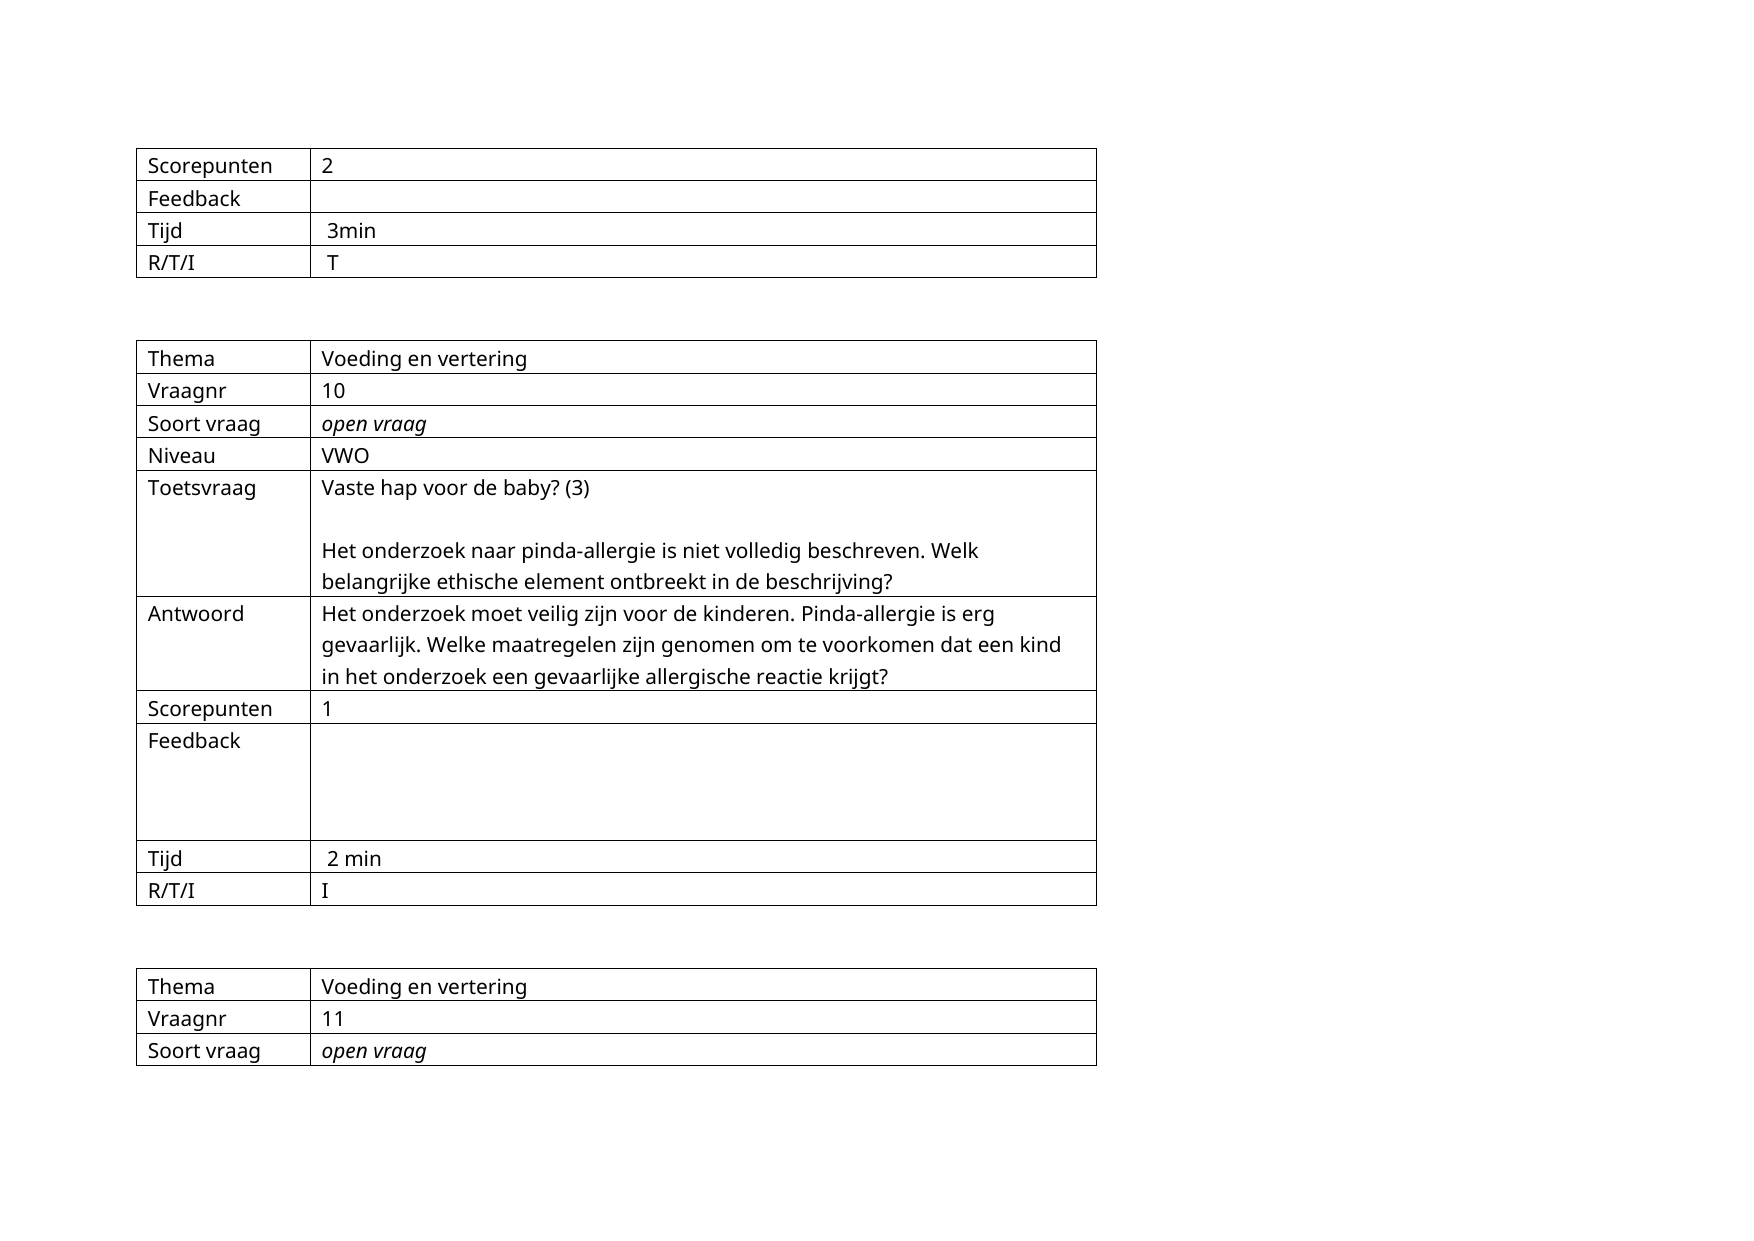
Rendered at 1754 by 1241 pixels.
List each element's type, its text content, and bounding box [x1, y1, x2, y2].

table_cell 11 [311, 1001, 1096, 1033]
table_cell 1 [311, 691, 1096, 723]
table_header Voeding en vertering [311, 341, 1096, 373]
table_cell Tijd [137, 213, 310, 244]
table_cell Niveau [137, 438, 310, 469]
table_cell R/T/I [137, 246, 310, 277]
table_cell open vraag [311, 1034, 1096, 1065]
table_cell Tijd [137, 841, 310, 872]
table_cell 3min [311, 213, 1096, 244]
table_cell Toetsvraag [137, 471, 310, 596]
table_cell 2 [311, 149, 1096, 180]
table_cell Vraagnr [137, 374, 310, 405]
table_cell open vraag [311, 406, 1096, 437]
table_cell [311, 181, 1096, 212]
table_cell Vaste hap voor de baby? (3) Het onderzoek naar pinda-allergie is niet volledig beschreven. Welk belangrijke ethische element ontbreekt in de beschrijving? [311, 471, 1096, 596]
table_cell Feedback [137, 724, 310, 840]
table_cell T [311, 246, 1096, 277]
table_header Thema [137, 341, 310, 373]
table_cell R/T/I [137, 873, 310, 904]
table_cell Vraagnr [137, 1001, 310, 1033]
table_header Thema [137, 969, 310, 1000]
table_cell Soort vraag [137, 1034, 310, 1065]
table_cell 10 [311, 374, 1096, 405]
table_cell Soort vraag [137, 406, 310, 437]
table_header Voeding en vertering [311, 969, 1096, 1000]
table_cell Het onderzoek moet veilig zijn voor de kinderen. Pinda-allergie is erg gevaarlijk. Welke maatregelen zijn genomen om te voorkomen dat een kind in het onderzoek een gevaarlijke allergische reactie krijgt? [311, 597, 1096, 690]
table_cell I [311, 873, 1096, 904]
table_cell Feedback [137, 181, 310, 212]
table_cell [311, 724, 1096, 840]
table_cell VWO [311, 438, 1096, 469]
table_cell Antwoord [137, 597, 310, 690]
table_cell Scorepunten [137, 691, 310, 723]
table_cell 2 min [311, 841, 1096, 872]
table_cell Scorepunten [137, 149, 310, 180]
